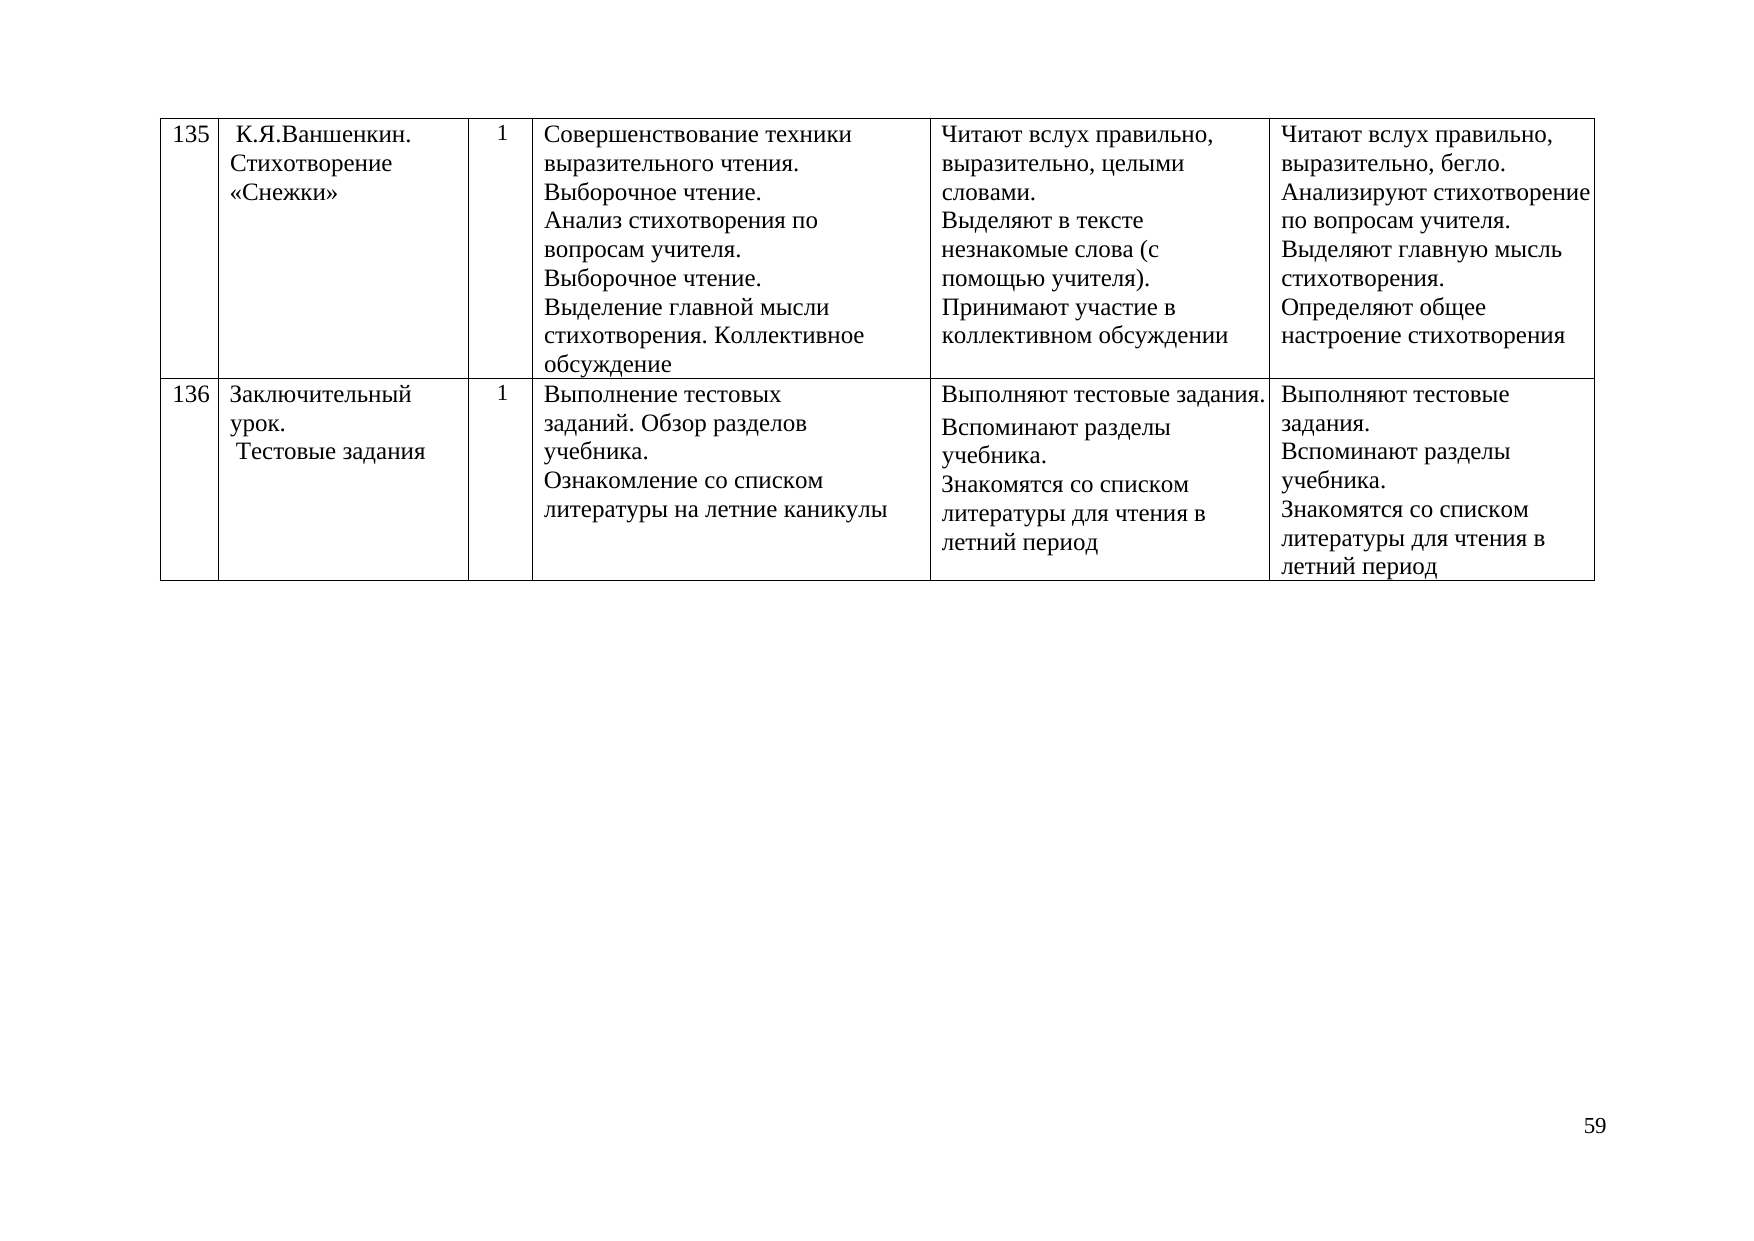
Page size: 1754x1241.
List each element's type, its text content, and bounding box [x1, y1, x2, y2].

table_header 1 [469, 119, 532, 378]
table_cell 1 [469, 379, 532, 580]
table_cell Выполнение тестовых заданий. Обзор разделов учебника. Ознакомление со списком литературы на летние каникулы [533, 379, 930, 580]
table_cell Выполняют тестовые задания. Вспоминают разделы учебника. Знакомятся со списком литературы для чтения в летний период [1270, 379, 1594, 580]
table_header К.Я.Ваншенкин. Стихотворение «Снежки» [219, 119, 468, 378]
table_header Читают вслух правильно, выразительно, бегло. Анализируют стихотворение по вопросам учителя. Выделяют главную мысль стихотворения. Определяют общее настроение стихотворения [1270, 119, 1594, 378]
table_header Читают вслух правильно, выразительно, целыми словами. Выделяют в тексте незнакомые слова (с помощью учителя). Принимают участие в коллективном обсуждении [931, 119, 1269, 378]
table_cell Заключительный урок. Тестовые задания [219, 379, 468, 580]
table_header Совершенствование техники выразительного чтения. Выборочное чтение. Анализ стихотворения по вопросам учителя. Выборочное чтение. Выделение главной мысли стихотворения. Коллективное обсуждение [533, 119, 930, 378]
table_header 135 [161, 119, 218, 378]
table_cell Выполняют тестовые задания. Вспоминают разделы учебника. Знакомятся со списком литературы для чтения в летний период [931, 379, 1269, 580]
table_cell 136 [161, 379, 218, 580]
